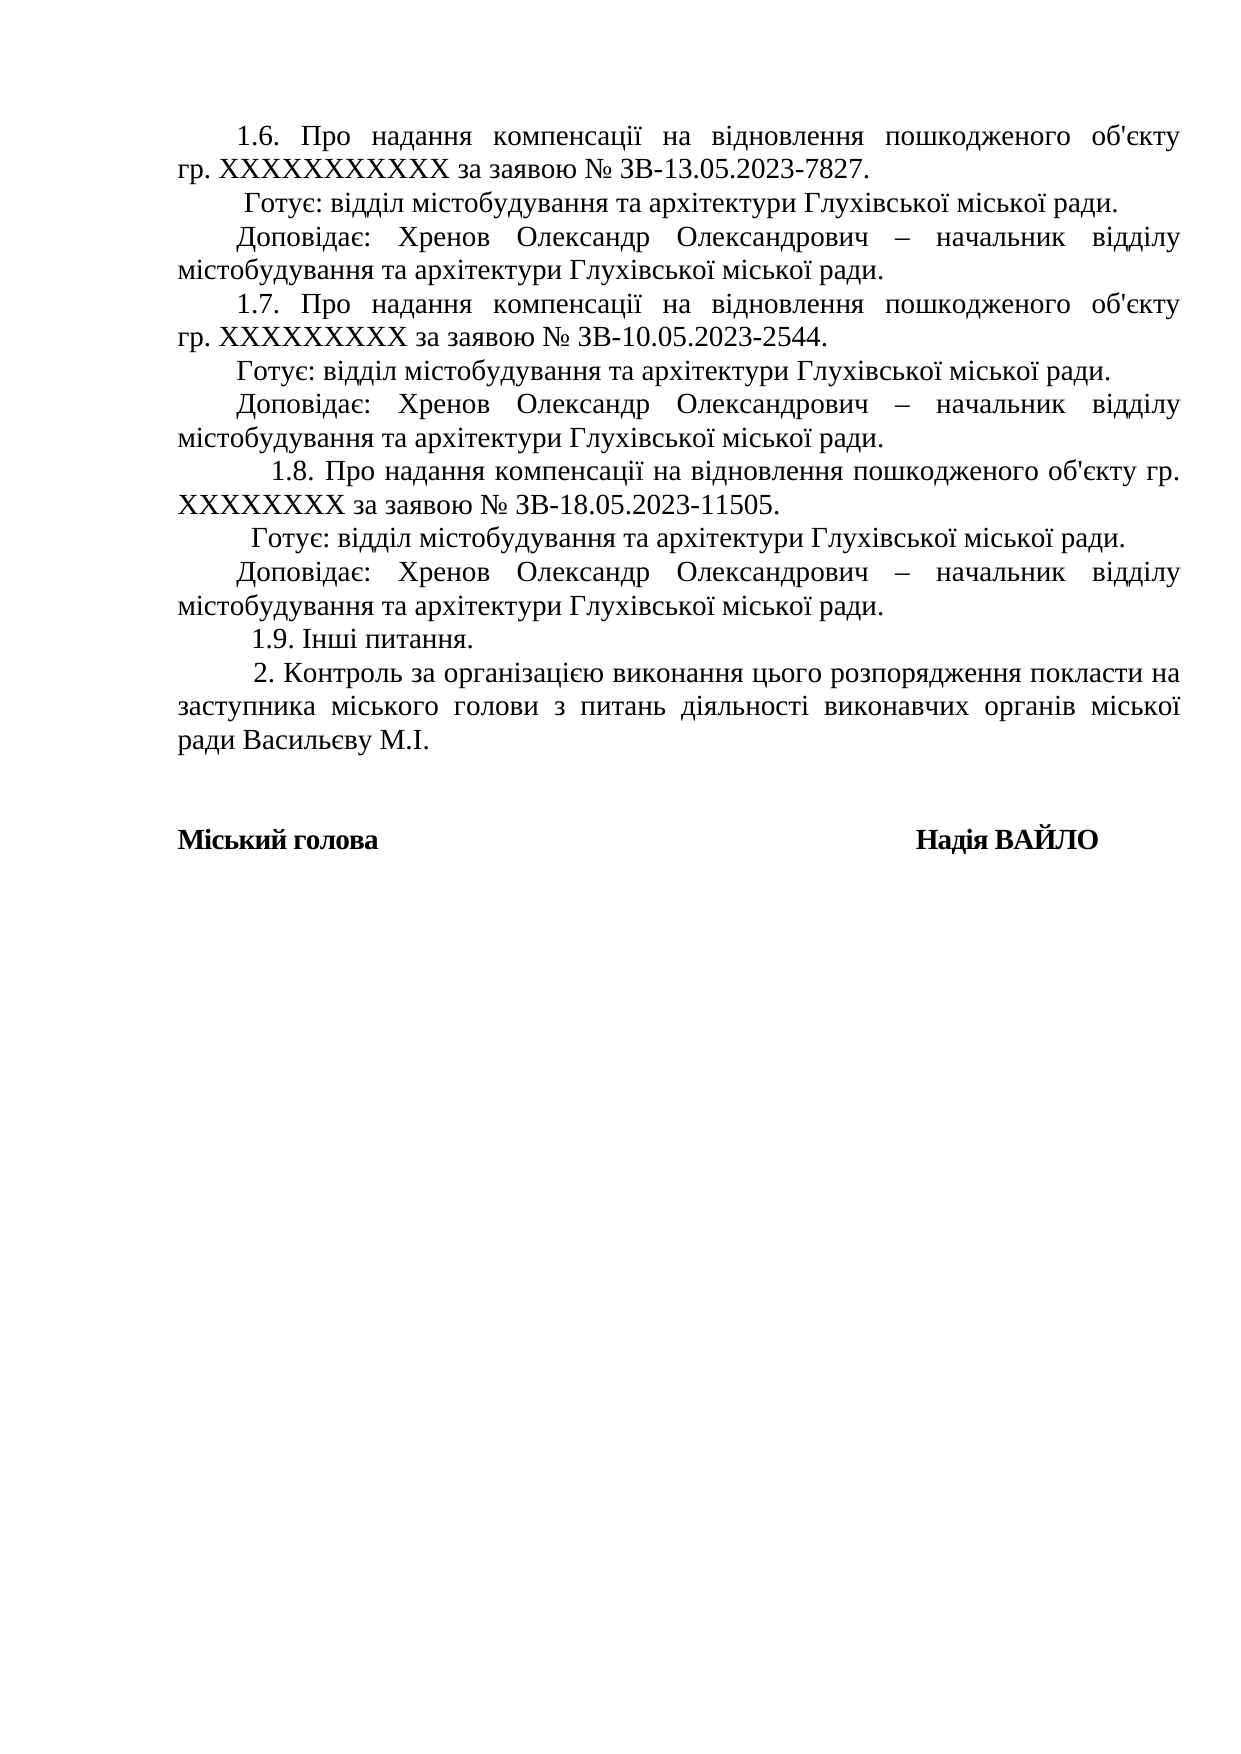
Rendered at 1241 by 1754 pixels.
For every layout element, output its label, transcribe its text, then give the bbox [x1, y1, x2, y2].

text 1.8. Про надання компенсації на відновлення пошкодженого об'єкту гр. XXXXXXXX за заявою № ЗВ-18.05.2023-11505. [515, 487, 1181, 521]
text 1.6. Про надання компенсації на відновлення пошкодженого об'єкту гр. XXXXXXXXXXX за заявою № ЗВ-13.05.2023-7827. [619, 152, 1181, 185]
text 1.7. Про надання компенсації на відновлення пошкодженого об'єкту гр. XXXXXXXXX за заявою № ЗВ-10.05.2023-2544. [570, 319, 1181, 353]
text Готує: відділ містобудування та архітектури Глухівської міської ради. [177, 521, 1181, 554]
text Готує: відділ містобудування та архітектури Глухівської міської ради. [177, 185, 1181, 219]
text Доповідає: Хренов Олександр Олександрович – начальник відділу містобудування та архітектури Глухівської міської ради. [177, 219, 1181, 286]
text 2. Контроль за організацією виконання цього розпорядження покласти на заступника міського голови з питань діяльності виконавчих органів міської ради Васильєву М.І. [177, 655, 1181, 755]
text Готує: відділ містобудування та архітектури Глухівської міської ради. [177, 353, 1181, 386]
text Міський голова Надія ВАЙЛО [177, 822, 1181, 856]
text Доповідає: Хренов Олександр Олександрович – начальник відділу містобудування та архітектури Глухівської міської ради. [177, 386, 1181, 453]
text Доповідає: Хренов Олександр Олександрович – начальник відділу містобудування та архітектури Глухівської міської ради. [177, 554, 1181, 621]
text 1.8. Про надання компенсації на відновлення пошкодженого об'єкту гр. XXXXXXXX за заявою № ЗВ-18.05.2023-11505. [177, 453, 1181, 487]
text 1.9. Інші питання. [177, 621, 1181, 655]
